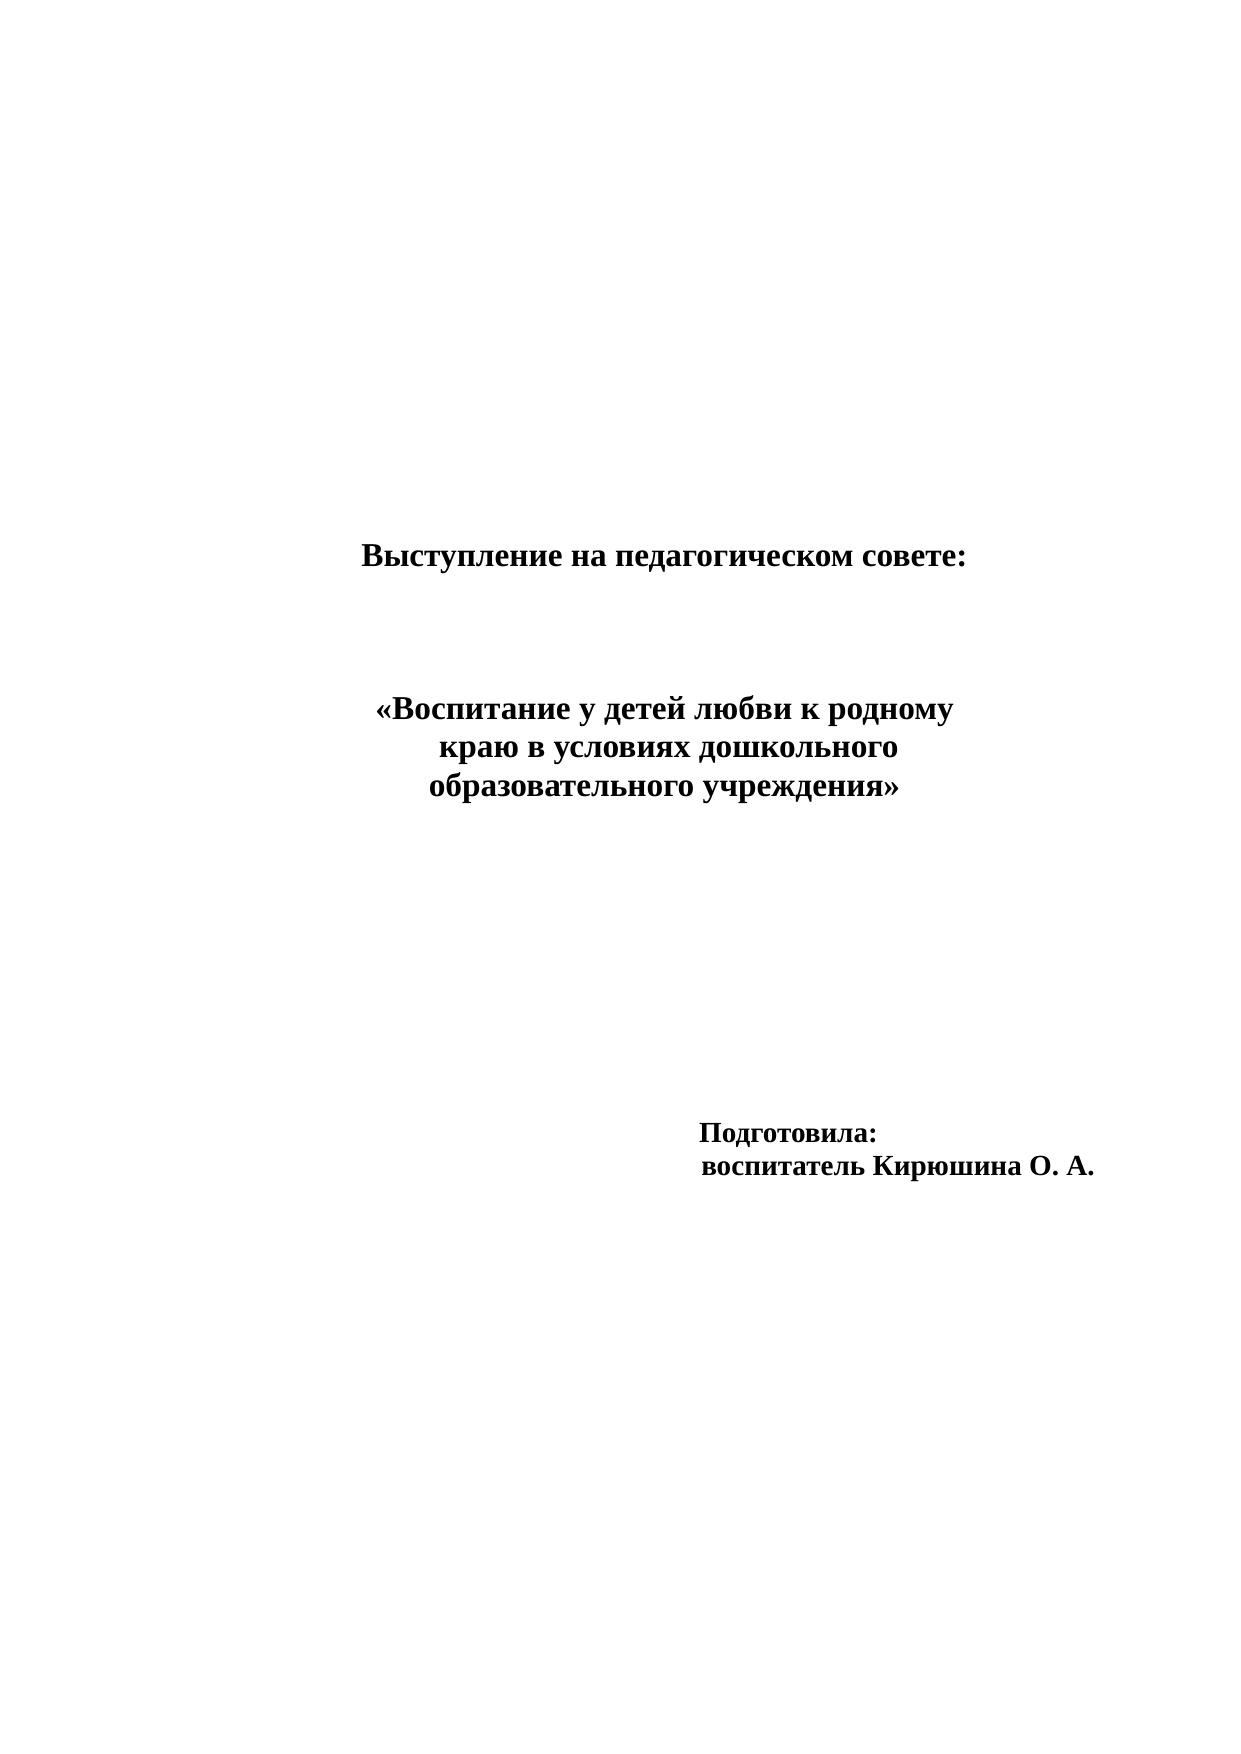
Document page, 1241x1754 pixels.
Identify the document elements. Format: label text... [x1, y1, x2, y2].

text Выступление на педагогическом совете: [177, 535, 1152, 573]
text «Воспитание у детей любви к родному [177, 688, 1152, 727]
text воспитатель Кирюшина О. А. [177, 1148, 1152, 1182]
text Подготовила: [177, 1115, 1152, 1148]
text краю в условиях дошкольного [177, 727, 1152, 765]
text образовательного учреждения» [177, 765, 1152, 803]
